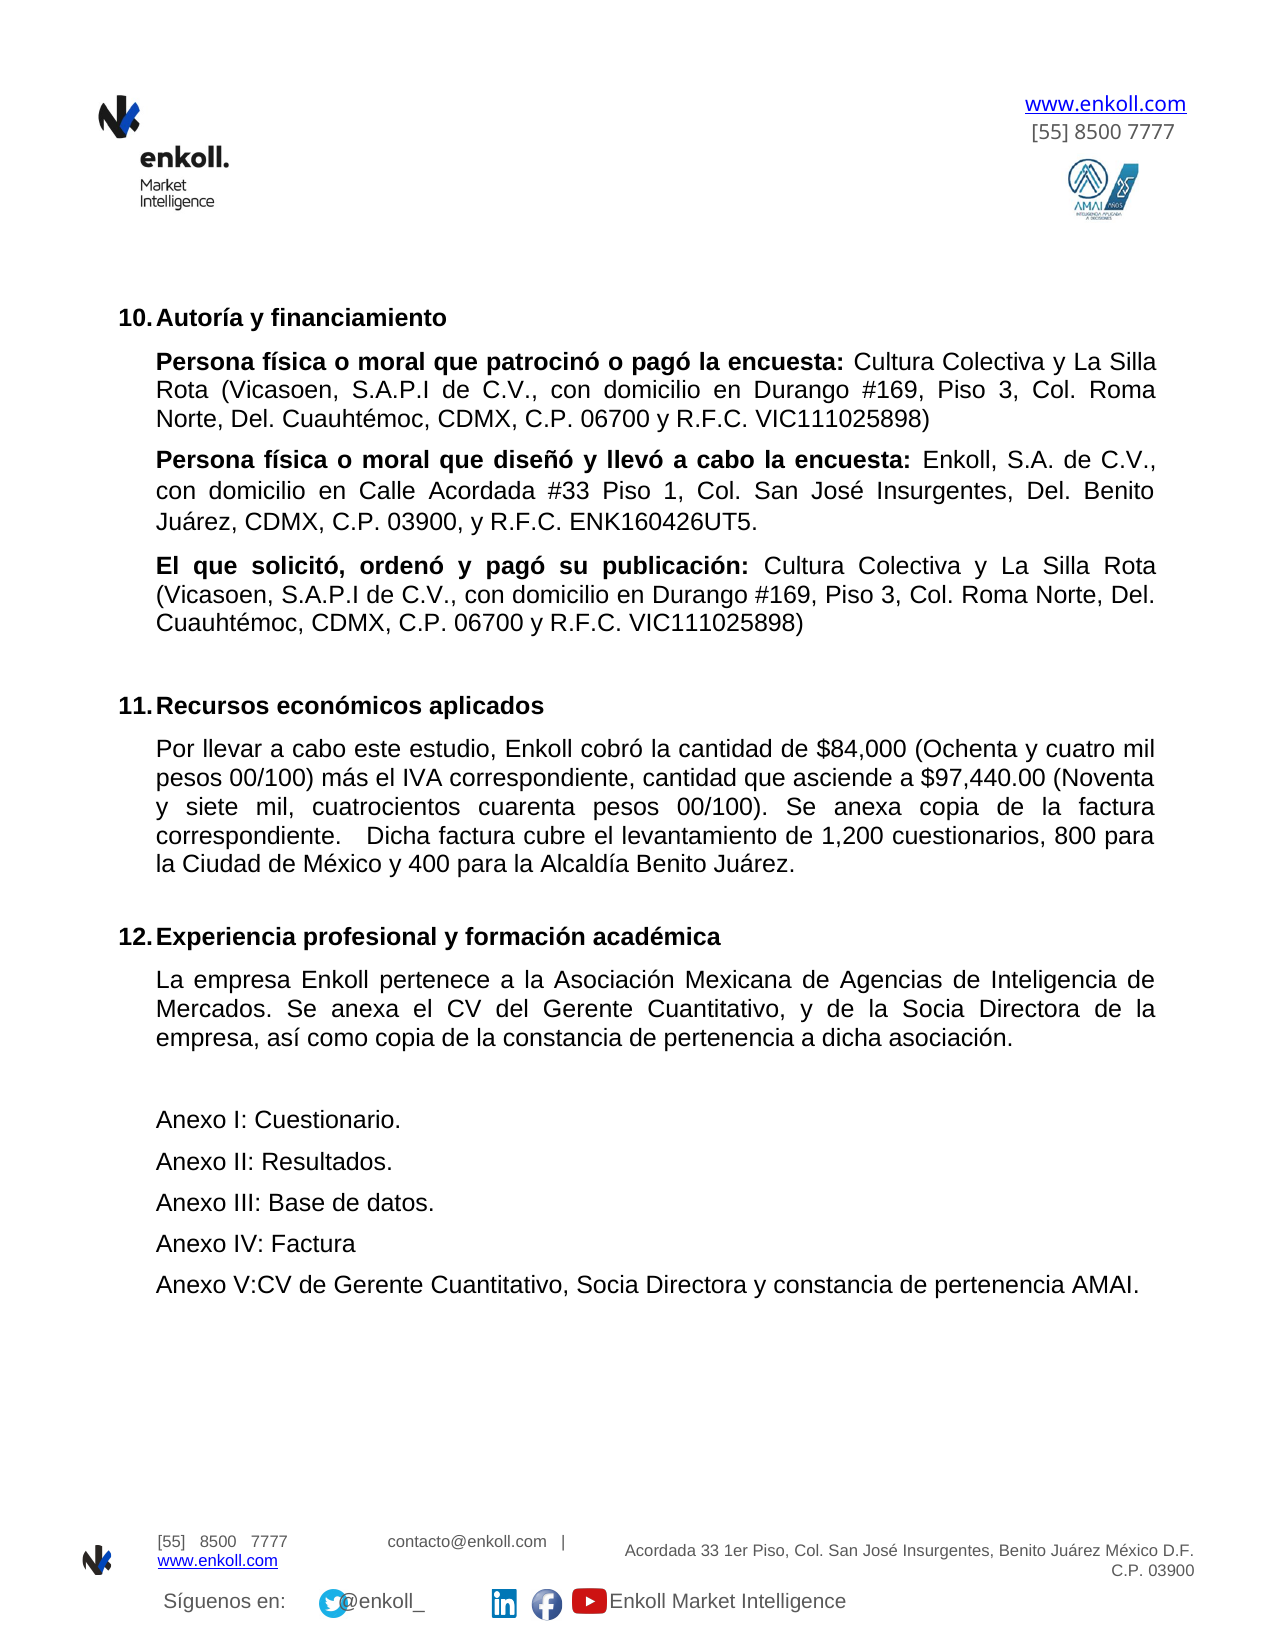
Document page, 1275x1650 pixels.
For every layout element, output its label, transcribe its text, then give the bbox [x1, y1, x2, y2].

text Anexo V:CV de Gerente Cuantitativo, Socia Directora y constancia de pertenencia AMAI. [156, 1270, 1157, 1299]
picture [1057, 145, 1149, 229]
picture [502, 1599, 514, 1614]
list Recursos económicos aplicados [118, 691, 1157, 719]
text Anexo II: Resultados. [156, 1146, 1157, 1175]
picture [531, 1589, 563, 1621]
list Persona física o moral que diseñó y llevó a cabo la encuesta: Enkoll, S.A. de C.V., con domicilio en Calle Acordada #33 Piso 1, Col. San José Insurgentes, Del. Benito Juárez, CDMX, C.P. 03900, y R.F.C. ENK160426UT5. [156, 445, 1157, 536]
text Persona física o moral que patrocinó o pagó la encuesta: Cultura Colectiva y La Silla Rota (Vicasoen, S.A.P.I de C.V., con domicilio en Durango #169, Piso 3, Col. Roma Norte, Del. Cuauhtémoc, CDMX, C.P. 06700 y R.F.C. VIC111025898) [156, 346, 1157, 433]
text El que solicitó, ordenó y pagó su publicación: Cultura Colectiva y La Silla Rota (Vicasoen, S.A.P.I de C.V., con domicilio en Durango #169, Piso 3, Col. Roma Norte, Del. Cuauhtémoc, CDMX, C.P. 06700 y R.F.C. VIC111025898) [156, 551, 1157, 637]
picture [82, 1545, 112, 1575]
picture [340, 1594, 349, 1610]
text La empresa Enkoll pertenece a la Asociación Mexicana de Agencias de Inteligencia de Mercados. Se anexa el CV del Gerente Cuantitativo, y de la Socia Directora de la empresa, así como copia de la constancia de pertenencia a dicha asociación. [156, 965, 1157, 1051]
picture [572, 1583, 607, 1619]
picture [82, 73, 240, 244]
list Autoría y financiamiento [118, 303, 1157, 332]
text Anexo IV: Factura [156, 1229, 1157, 1258]
picture [318, 1589, 349, 1619]
list Experiencia profesional y formación académica [118, 922, 1157, 950]
text Por llevar a cabo este estudio, Enkoll cobró la cantidad de $84,000 (Ochenta y cuatro mil pesos 00/100) más el IVA correspondiente, cantidad que asciende a $97,440.00 (Noventa y siete mil, cuatrocientos cuarenta pesos 00/100). Se anexa copia de la factura correspondiente. Dicha factura cubre el levantamiento de 1,200 cuestionarios, 800 para la Ciudad de México y 400 para la Alcaldía Benito Juárez. [156, 734, 1157, 878]
text Anexo I: Cuestionario. [156, 1105, 1157, 1134]
text Anexo III: Base de datos. [156, 1188, 1157, 1216]
picture [344, 1598, 349, 1606]
picture [495, 1600, 499, 1614]
